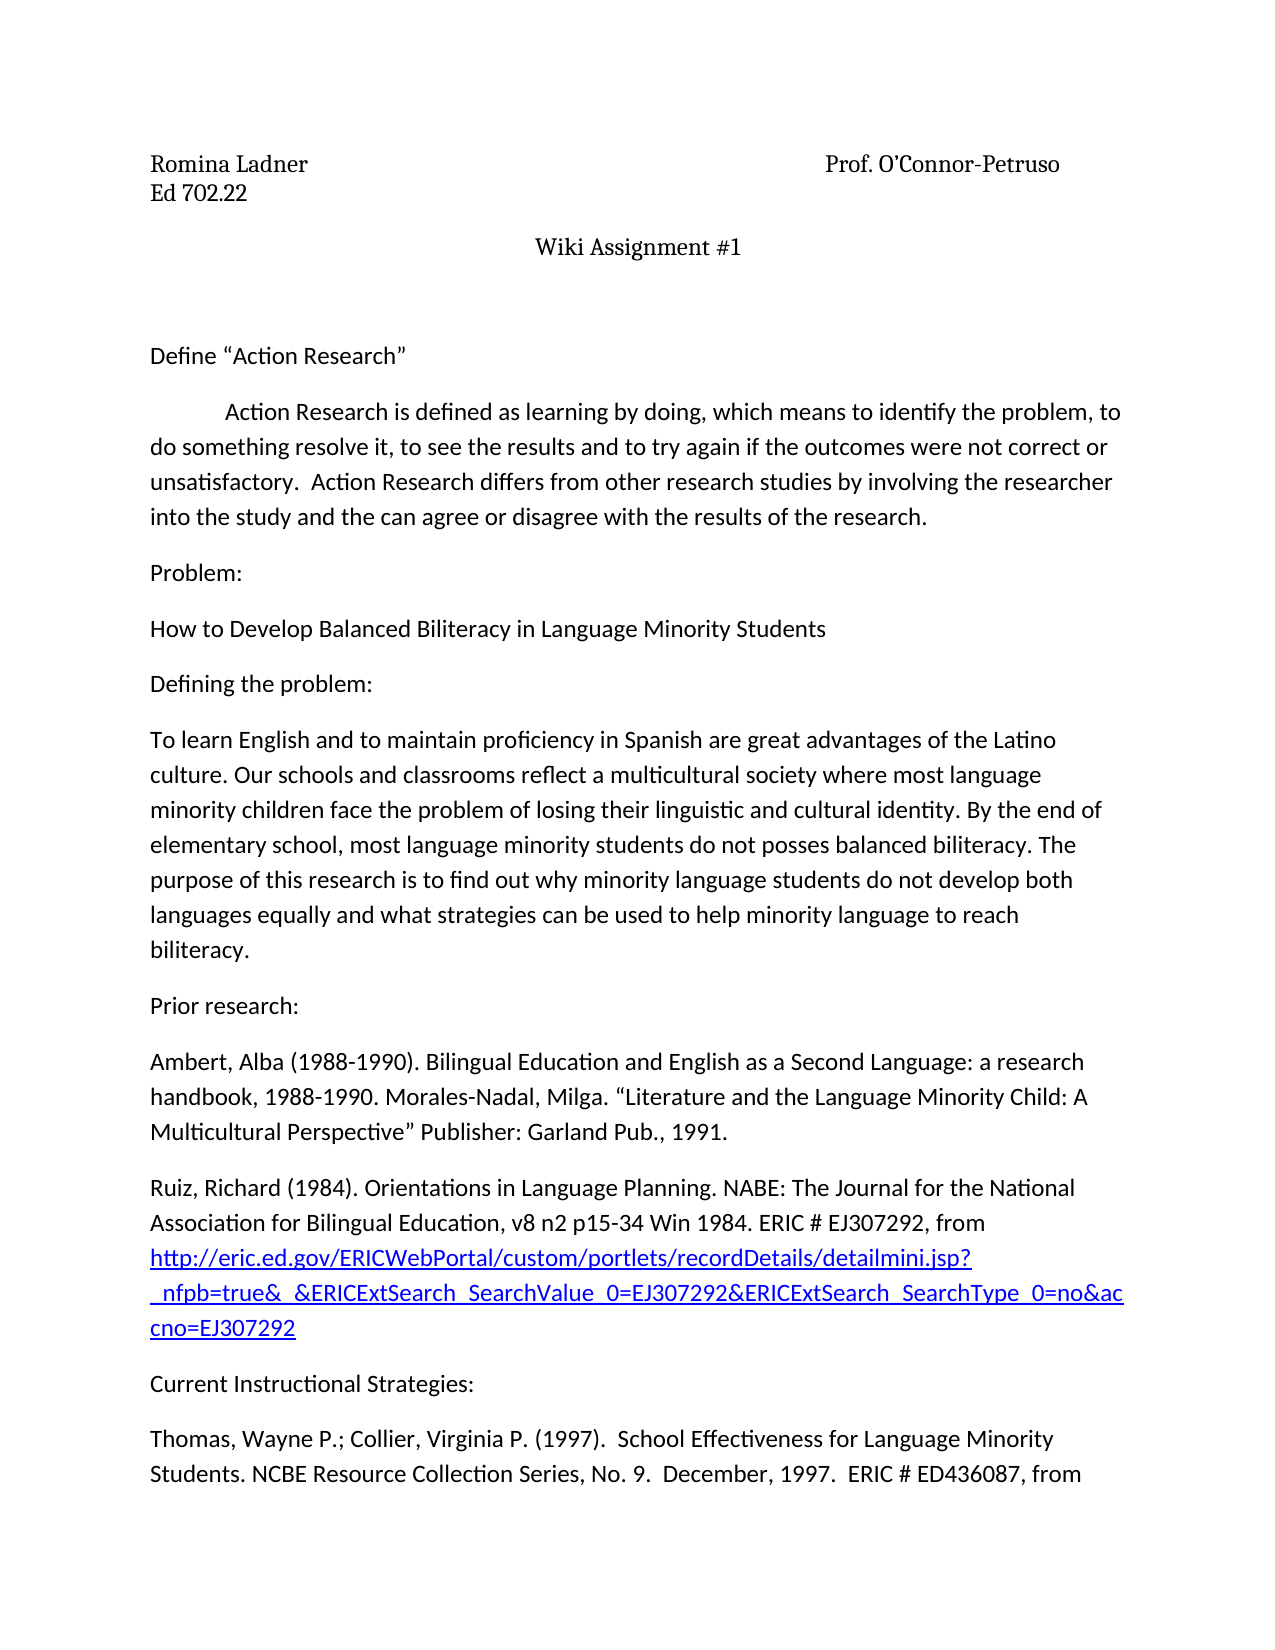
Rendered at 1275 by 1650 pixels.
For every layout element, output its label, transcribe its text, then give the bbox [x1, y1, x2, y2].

text Ed 702.22 [150, 179, 1125, 207]
text Ruiz, Richard (1984). Orientations in Language Planning. NABE: The Journal for the National Association for Bilingual Education, v8 n2 p15-34 Win 1984. ERIC # EJ307292, from http://eric.ed.gov/ERICWebPortal/custom/portlets/recordDetails/detailmini.jsp?_nfpb=true&_&ERICExtSearch_SearchValue_0=EJ307292&ERICExtSearch_SearchType_0=no&accno=EJ307292 [150, 1172, 1125, 1342]
text Ambert, Alba (1988-1990). Bilingual Education and English as a Second Language: a research handbook, 1988-1990. Morales-Nadal, Milga. “Literature and the Language Minority Child: A Multicultural Perspective” Publisher: Garland Pub., 1991. [150, 1046, 1125, 1147]
text Thomas, Wayne P.; Collier, Virginia P. (1997). School Effectiveness for Language Minority Students. NCBE Resource Collection Series, No. 9. December, 1997. ERIC # ED436087, from [150, 1424, 1125, 1489]
text Problem: [150, 557, 1125, 587]
text How to Develop Balanced Biliteracy in Language Minority Students [150, 613, 1125, 643]
text Action Research is defined as learning by doing, which means to identify the problem, to do something resolve it, to see the results and to try again if the outcomes were not correct or unsatisfactory. Action Research differs from other research studies by involving the researcher into the study and the can agree or disagree with the results of the research. [150, 396, 1125, 532]
text Wiki Assignment #1 [150, 233, 1125, 261]
text Current Instructional Strategies: [150, 1368, 1125, 1398]
text Prior research: [150, 990, 1125, 1021]
text Defining the problem: [150, 669, 1125, 699]
text Romina Ladner Prof. O’Connor-Petruso [150, 150, 1125, 179]
text Define “Action Research” [150, 340, 1125, 371]
text To learn English and to maintain proficiency in Spanish are great advantages of the Latino culture. Our schools and classrooms reflect a multicultural society where most language minority children face the problem of losing their linguistic and cultural identity. By the end of elementary school, most language minority students do not posses balanced biliteracy. The purpose of this research is to find out why minority language students do not develop both languages equally and what strategies can be used to help minority language to reach biliteracy. [150, 724, 1125, 965]
